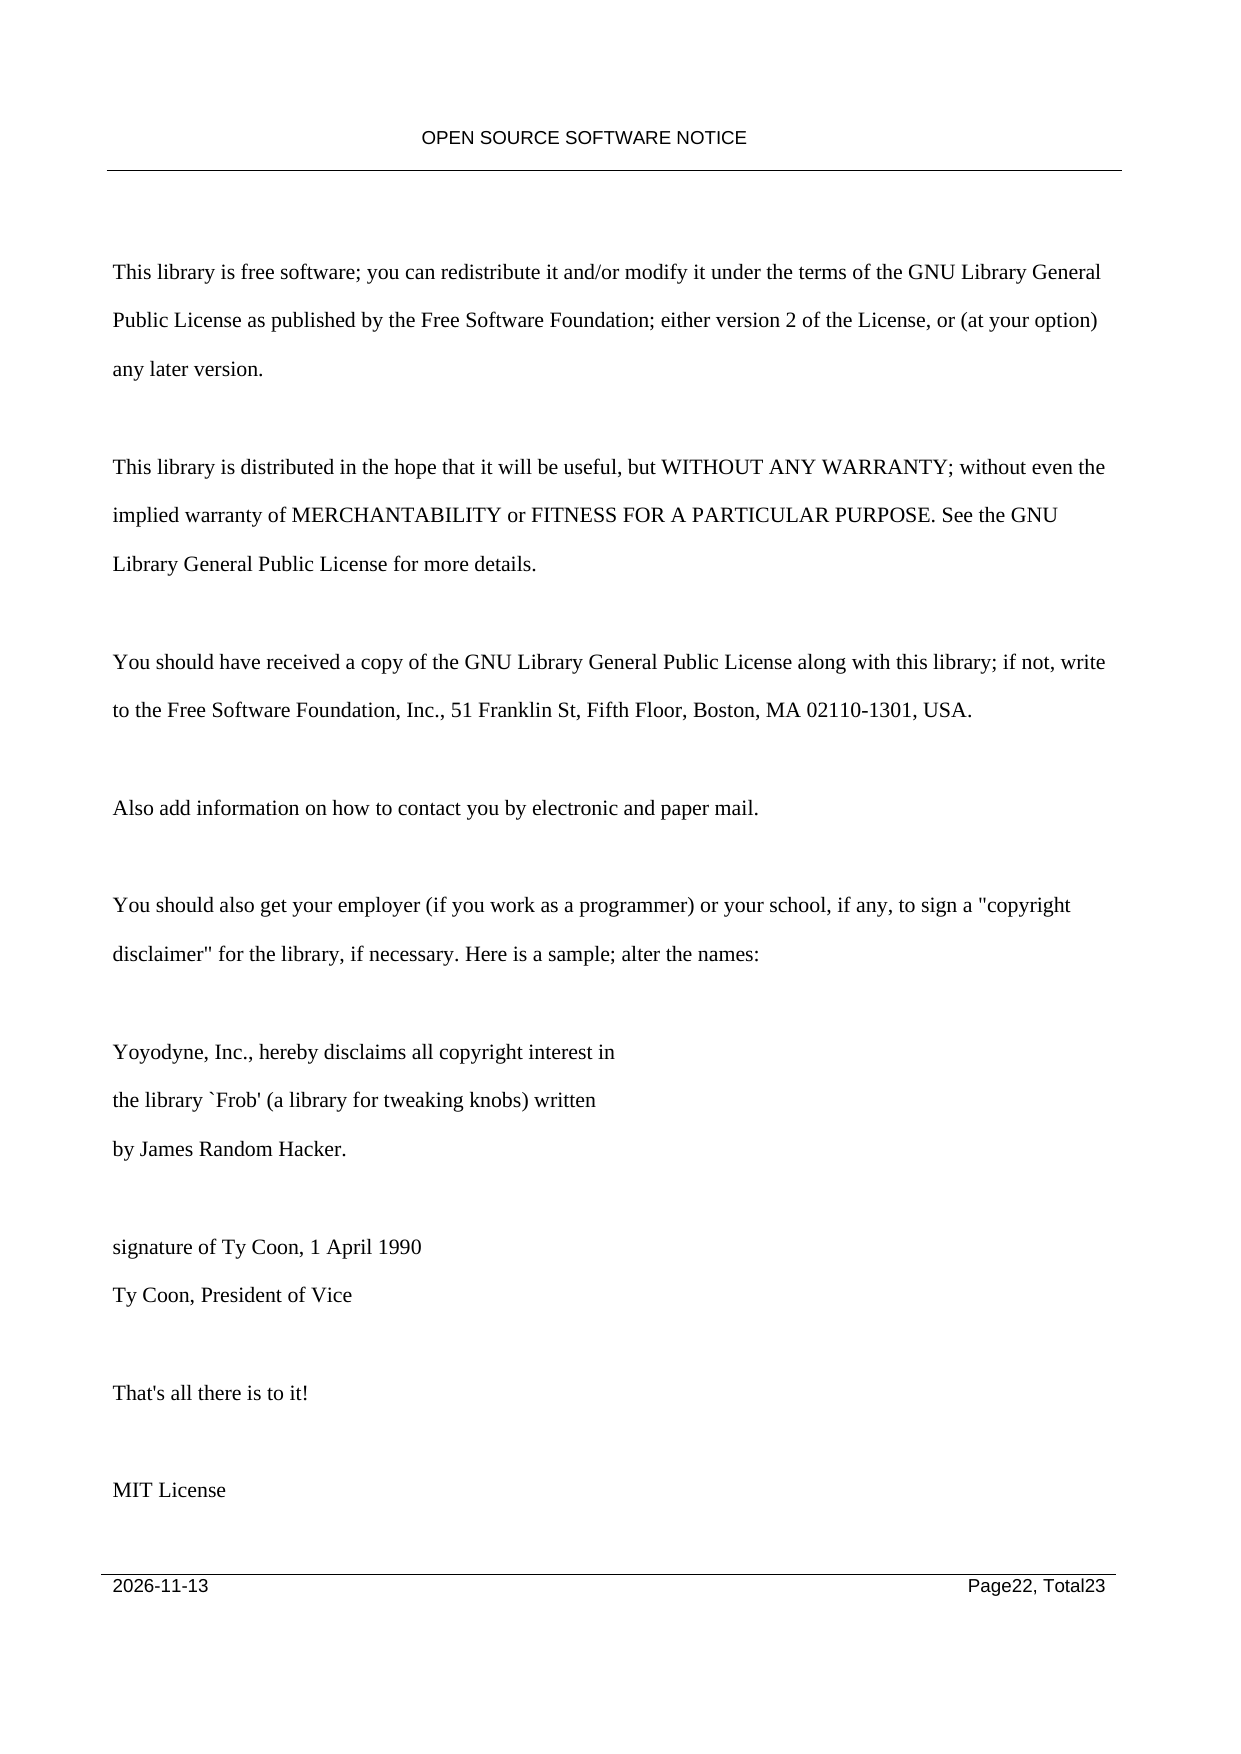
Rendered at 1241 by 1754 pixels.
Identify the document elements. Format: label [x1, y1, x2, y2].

text [112, 206, 1128, 1506]
